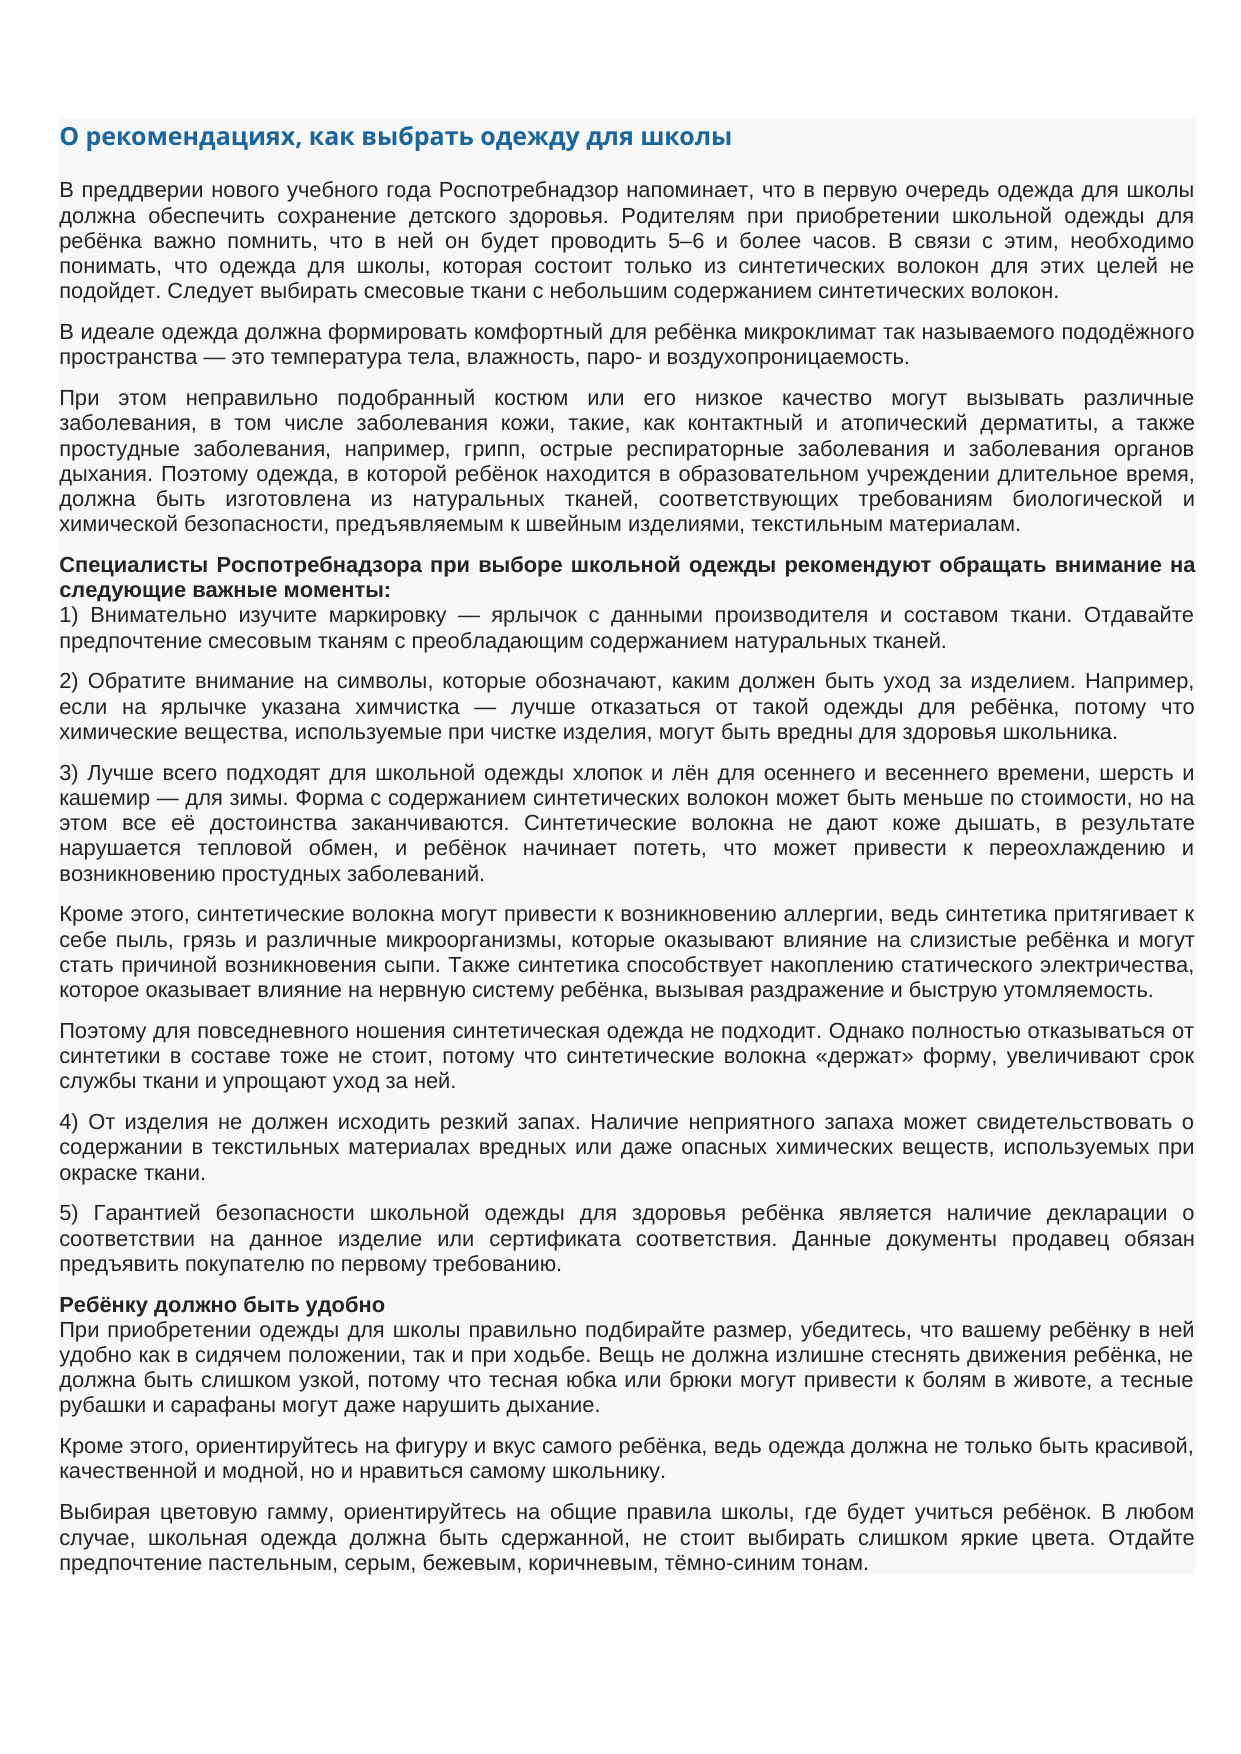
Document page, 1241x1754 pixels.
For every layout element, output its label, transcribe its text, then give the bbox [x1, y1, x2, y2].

text 4) От изделия не должен исходить резкий запах. Наличие неприятного запаха может свидетельствовать о содержании в текстильных материалах вредных или даже опасных химических веществ, используемых при окраске ткани. [59, 1109, 1196, 1185]
text В идеале одежда должна формировать комфортный для ребёнка микроклимат так называемого пододёжного пространства — это температура тела, влажность, паро- и воздухопроницаемость. [59, 319, 1196, 369]
text Выбирая цветовую гамму, ориентируйтесь на общие правила школы, где будет учиться ребёнок. В любом случае, школьная одежда должна быть сдержанной, не стоит выбирать слишком яркие цвета. Отдайте предпочтение пастельным, серым, бежевым, коричневым, тёмно-синим тонам. [59, 1499, 1196, 1575]
text 5) Гарантией безопасности школьной одежды для здоровья ребёнка является наличие декларации о соответствии на данное изделие или сертификата соответствия. Данные документы продавец обязан предъявить покупателю по первому требованию. [59, 1200, 1196, 1276]
text Ребёнку должно быть удобно [59, 1292, 1196, 1317]
text Кроме этого, синтетические волокна могут привести к возникновению аллергии, ведь синтетика притягивает к себе пыль, грязь и различные микроорганизмы, которые оказывают влияние на слизистые ребёнка и могут стать причиной возникновения сыпи. Также синтетика способствует накоплению статического электричества, которое оказывает влияние на нервную систему ребёнка, вызывая раздражение и быструю утомляемость. [59, 901, 1196, 1002]
text Специалисты Роспотребнадзора при выборе школьной одежды рекомендуют обращать внимание на следующие важные моменты: [59, 552, 1196, 602]
text 3) Лучше всего подходят для школьной одежды хлопок и лён для осеннего и весеннего времени, шерсть и кашемир — для зимы. Форма с содержанием синтетических волокон может быть меньше по стоимости, но на этом все её достоинства заканчиваются. Синтетические волокна не дают коже дышать, в результате нарушается тепловой обмен, и ребёнок начинает потеть, что может привести к переохлаждению и возникновению простудных заболеваний. [59, 760, 1196, 886]
text В преддверии нового учебного года Роспотребнадзор напоминает, что в первую очередь одежда для школы должна обеспечить сохранение детского здоровья. Родителям при приобретении школьной одежды для ребёнка важно помнить, что в ней он будет проводить 5–6 и более часов. В связи с этим, необходимо понимать, что одежда для школы, которая состоит только из синтетических волокон для этих целей не подойдет. Следует выбирать смесовые ткани с небольшим содержанием синтетических волокон. [59, 177, 1196, 303]
text Кроме этого, ориентируйтесь на фигуру и вкус самого ребёнка, ведь одежда должна не только быть красивой, качественной и модной, но и нравиться самому школьнику. [59, 1433, 1196, 1484]
text Поэтому для повседневного ношения синтетическая одежда не подходит. Однако полностью отказываться от синтетики в составе тоже не стоит, потому что синтетические волокна «держат» форму, увеличивают срок службы ткани и упрощают уход за ней. [59, 1018, 1196, 1093]
text О рекомендациях, как выбрать одежду для школы [59, 118, 1196, 152]
text 2) Обратите внимание на символы, которые обозначают, каким должен быть уход за изделием. Например, если на ярлычке указана химчистка — лучше отказаться от такой одежды для ребёнка, потому что химические вещества, используемые при чистке изделия, могут быть вредны для здоровья школьника. [59, 668, 1196, 744]
text 1) Внимательно изучите маркировку — ярлычок с данными производителя и составом ткани. Отдавайте предпочтение смесовым тканям с преобладающим содержанием натуральных тканей. [59, 602, 1196, 653]
text При приобретении одежды для школы правильно подбирайте размер, убедитесь, что вашему ребёнку в ней удобно как в сидячем положении, так и при ходьбе. Вещь не должна излишне стеснять движения ребёнка, не должна быть слишком узкой, потому что тесная юбка или брюки могут привести к болям в животе, а тесные рубашки и сарафаны могут даже нарушить дыхание. [59, 1317, 1196, 1418]
text При этом неправильно подобранный костюм или его низкое качество могут вызывать различные заболевания, в том числе заболевания кожи, такие, как контактный и атопический дерматиты, а также простудные заболевания, например, грипп, острые респираторные заболевания и заболевания органов дыхания. Поэтому одежда, в которой ребёнок находится в образовательном учреждении длительное время, должна быть изготовлена из натуральных тканей, соответствующих требованиям биологической и химической безопасности, предъявляемым к швейным изделиями, текстильным материалам. [59, 385, 1196, 536]
